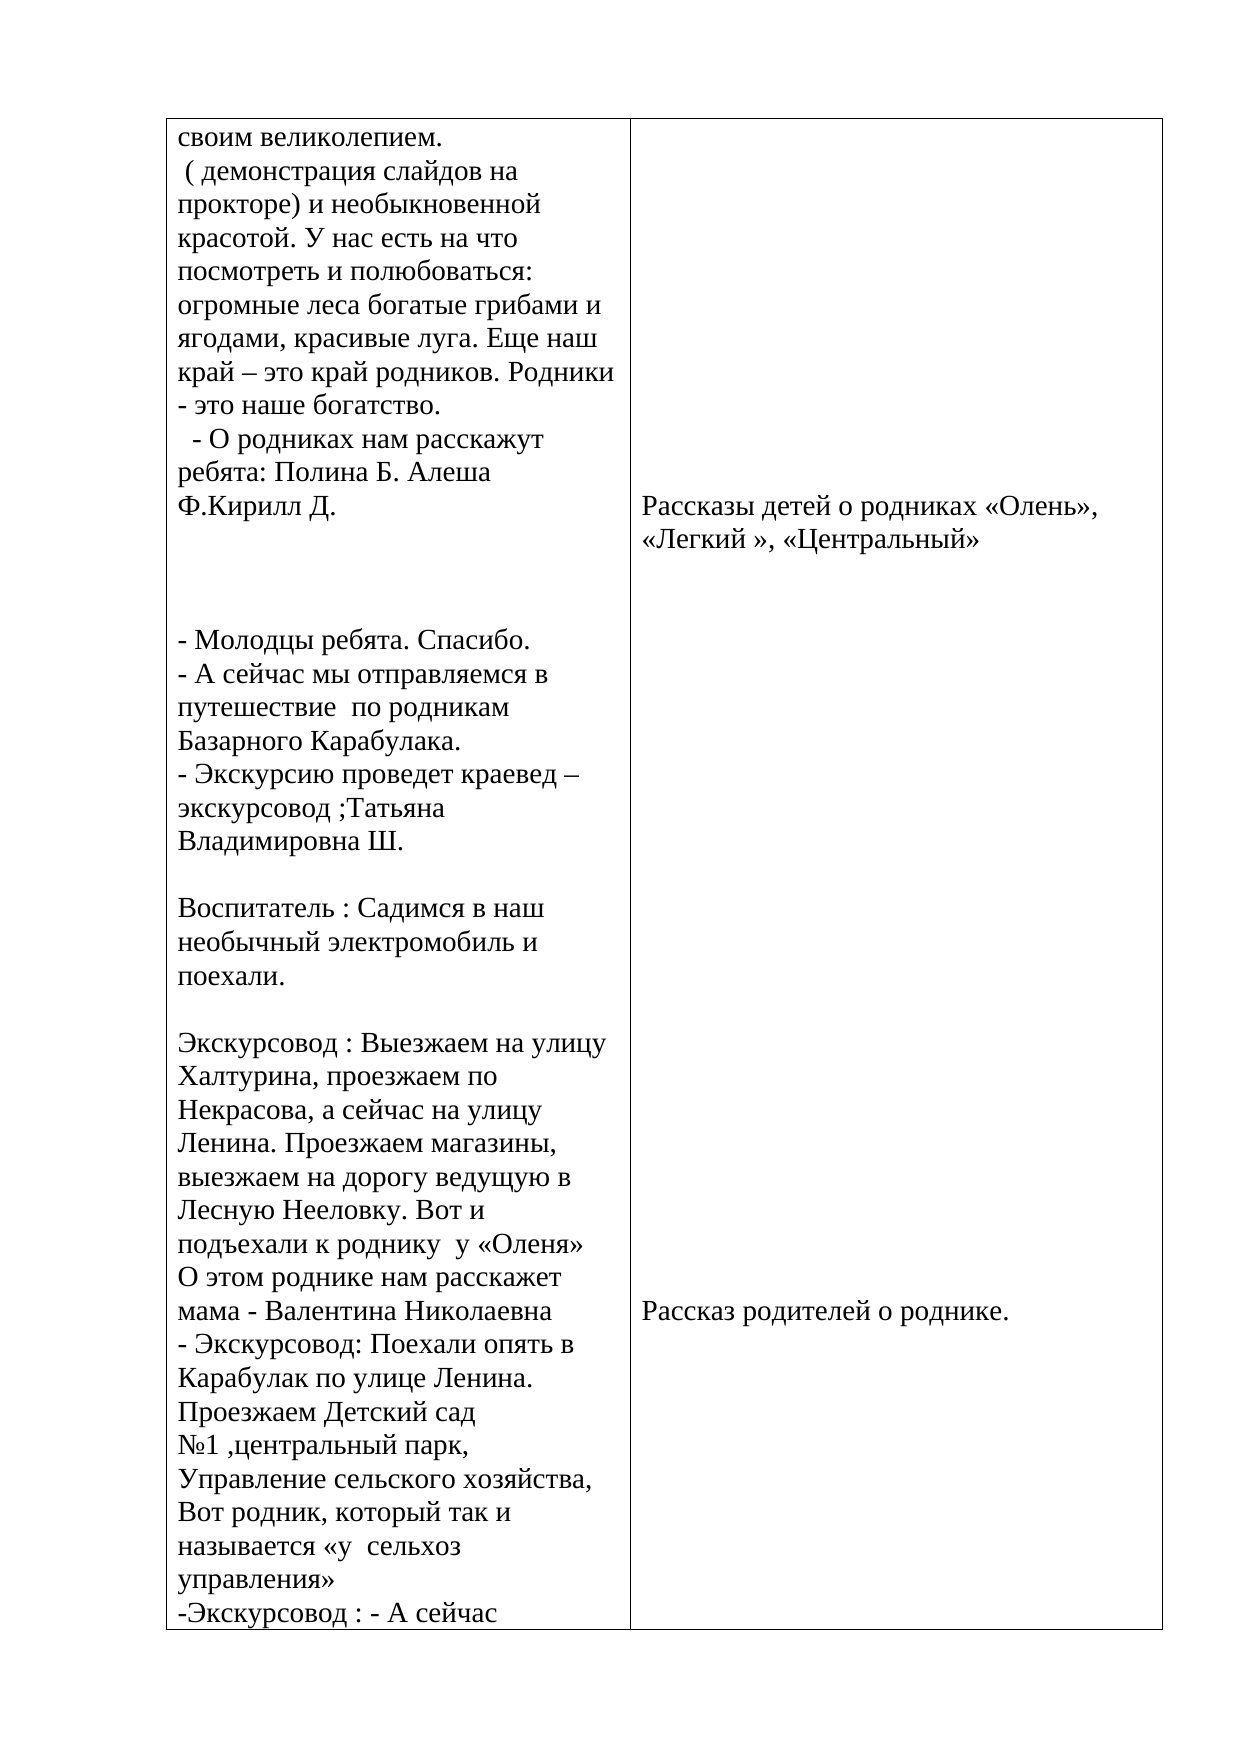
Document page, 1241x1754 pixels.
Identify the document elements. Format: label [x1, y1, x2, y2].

table_cell [631, 119, 1162, 1628]
table_cell [167, 119, 630, 1628]
